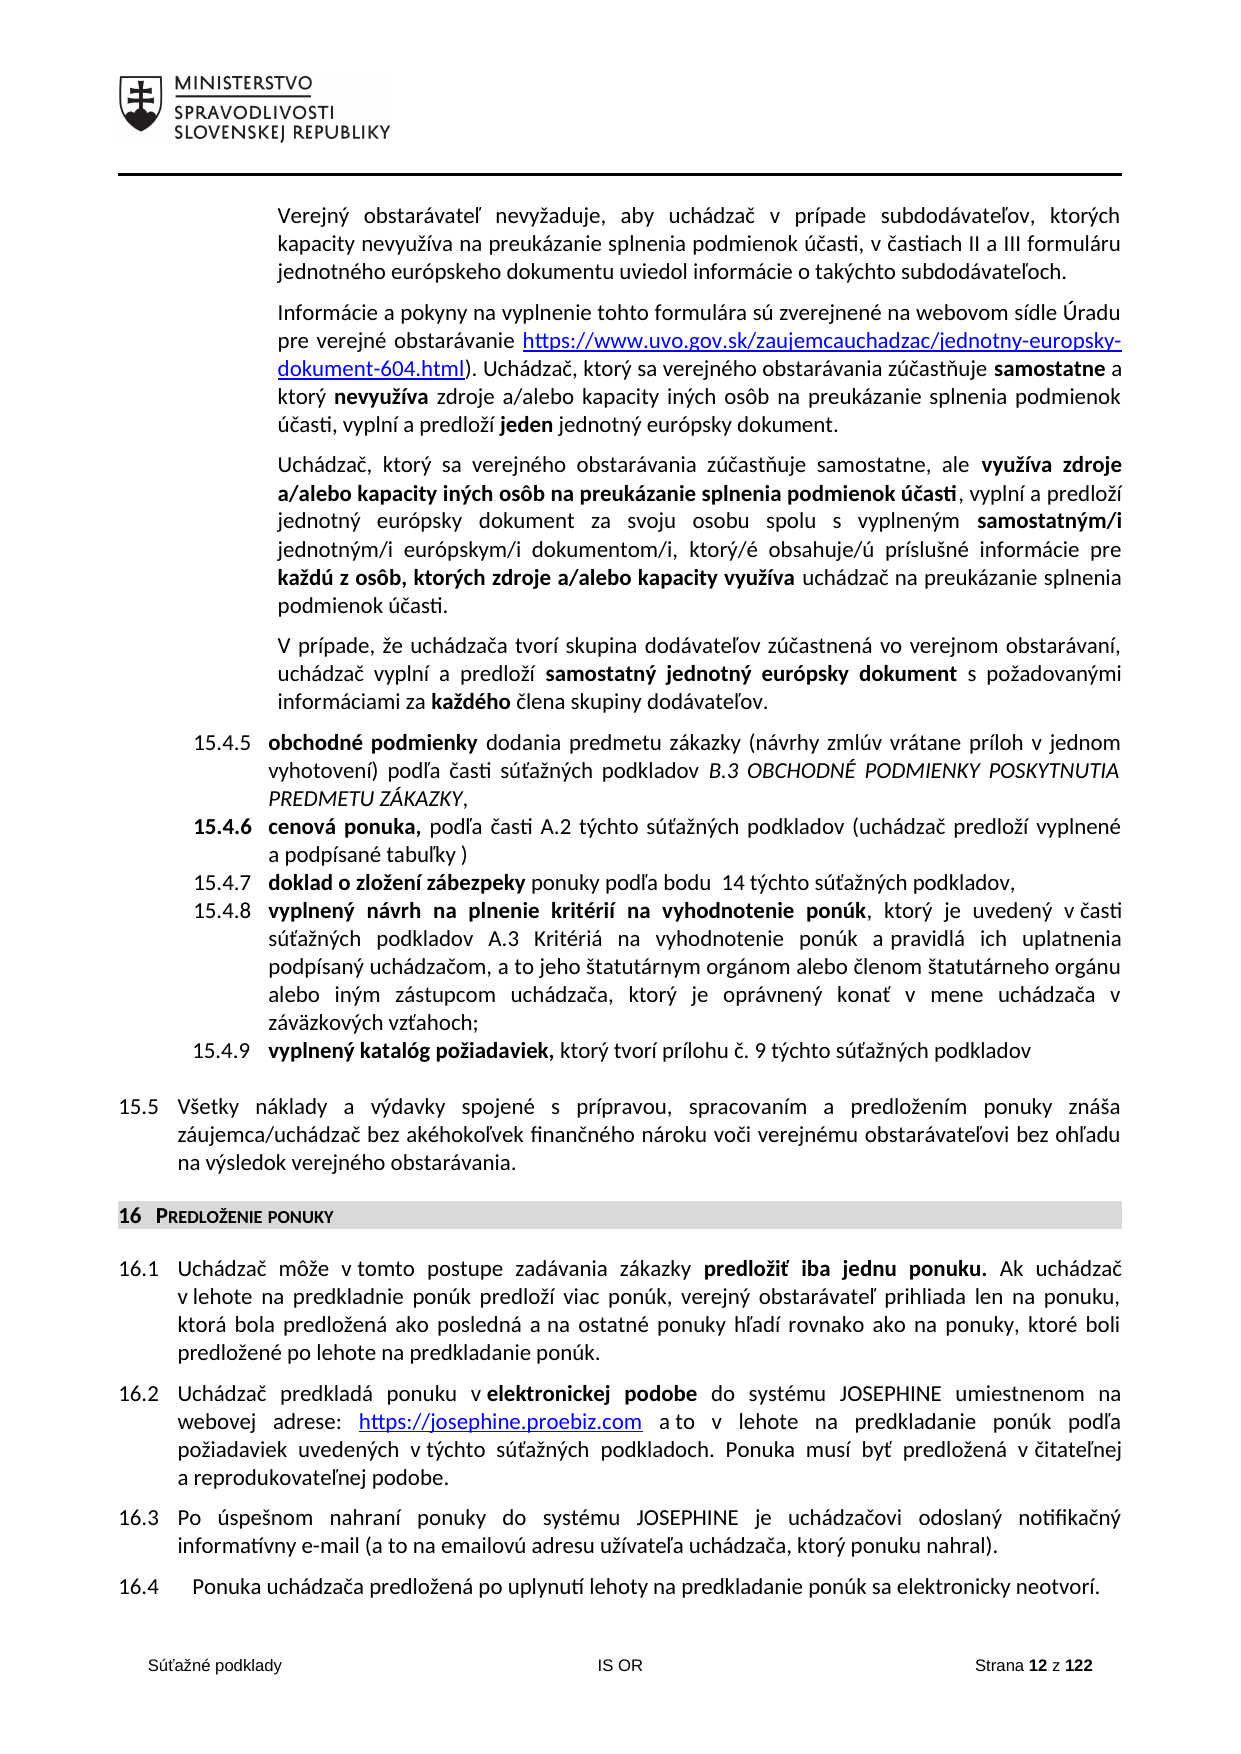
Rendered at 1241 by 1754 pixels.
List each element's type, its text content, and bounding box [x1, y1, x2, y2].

list vyplnený návrh na plnenie kritérií na vyhodnotenie ponúk, ktorý je uvedený v časti súťažných podkladov A.3 Kritériá na vyhodnotenie ponúk a pravidlá ich uplatnenia podpísaný uchádzačom, a to jeho štatutárnym orgánom alebo členom štatutárneho orgánu alebo iným zástupcom uchádzača, ktorý je oprávnený konať v mene uchádzača v záväzkových vzťahoch; [193, 896, 1122, 1036]
list vyplnený katalóg požiadaviek, ktorý tvorí prílohu č. 9 týchto súťažných podkladov [192, 1036, 1122, 1064]
list cenová ponuka, podľa časti A.2 týchto súťažných podkladov (uchádzač predloží vyplnené a podpísané tabuľky ) [193, 812, 1122, 868]
text 16.1 Uchádzač môže v tomto postupe zadávania zákazky predložiť iba jednu ponuku. Ak uchádzač v lehote na predkladnie ponúk predloží viac ponúk, verejný obstarávateľ prihliada len na ponuku, ktorá bola predložená ako posledná a na ostatné ponuky hľadí rovnako ako na ponuky, ktoré boli predložené po lehote na predkladanie ponúk. [118, 1254, 1122, 1366]
list Všetky náklady a výdavky spojené s prípravou, spracovaním a predložením ponuky znáša záujemca/uchádzač bez akéhokoľvek finančného nároku voči verejnému obstarávateľovi bez ohľadu na výsledok verejného obstarávania. [118, 1092, 1122, 1176]
picture [118, 73, 390, 144]
list obchodné podmienky dodania predmetu zákazky (návrhy zmlúv vrátane príloh v jednom vyhotovení) podľa časti súťažných podkladov B.3 OBCHODNÉ PODMIENKY POSKYTNUTIA PREDMETU ZÁKAZKY, [193, 728, 1122, 812]
text V prípade, že uchádzača tvorí skupina dodávateľov zúčastnená vo verejnom obstarávaní, uchádzač vyplní a predloží samostatný jednotný európsky dokument s požadovanými informáciami za každého člena skupiny dodávateľov. [277, 631, 1122, 715]
text Verejný obstarávateľ nevyžaduje, aby uchádzač v prípade subdodávateľov, ktorých kapacity nevyužíva na preukázanie splnenia podmienok účasti, v častiach II a III formuláru jednotného európskeho dokumentu uviedol informácie o takýchto subdodávateľoch. [277, 201, 1122, 286]
subtitle Predloženie ponuky [118, 1201, 1122, 1229]
text Informácie a pokyny na vyplnenie tohto formulára sú zverejnené na webovom sídle Úradu pre verejné obstarávanie https://www.uvo.gov.sk/zaujemcauchadzac/jednotny-europsky-dokument-604.html). Uchádzač, ktorý sa verejného obstarávania zúčastňuje samostatne a ktorý nevyužíva zdroje a/alebo kapacity iných osôb na preukázanie splnenia podmienok účasti, vyplní a predloží jeden jednotný európsky dokument. [277, 298, 1122, 438]
text 16.4 Ponuka uchádzača predložená po uplynutí lehoty na predkladanie ponúk sa elektronicky neotvorí. [118, 1572, 1122, 1600]
text 16.3 Po úspešnom nahraní ponuky do systému JOSEPHINE je uchádzačovi odoslaný notifikačný informatívny e-mail (a to na emailovú adresu užívateľa uchádzača, ktorý ponuku nahral). [118, 1503, 1122, 1559]
text Uchádzač, ktorý sa verejného obstarávania zúčastňuje samostatne, ale využíva zdroje a/alebo kapacity iných osôb na preukázanie splnenia podmienok účasti, vyplní a predloží jednotný európsky dokument za svoju osobu spolu s vyplneným samostatným/i jednotným/i európskym/i dokumentom/i, ktorý/é obsahuje/ú príslušné informácie pre každú z osôb, ktorých zdroje a/alebo kapacity využíva uchádzač na preukázanie splnenia podmienok účasti. [277, 451, 1122, 619]
list doklad o zložení zábezpeky ponuky podľa bodu 14 týchto súťažných podkladov, [193, 868, 1122, 896]
text 16.2 Uchádzač predkladá ponuku v elektronickej podobe do systému JOSEPHINE umiestnenom na webovej adrese: https://josephine.proebiz.com a to v lehote na predkladanie ponúk podľa požiadaviek uvedených v týchto súťažných podkladoch. Ponuka musí byť predložená v čitateľnej a reprodukovateľnej podobe. [118, 1379, 1122, 1491]
